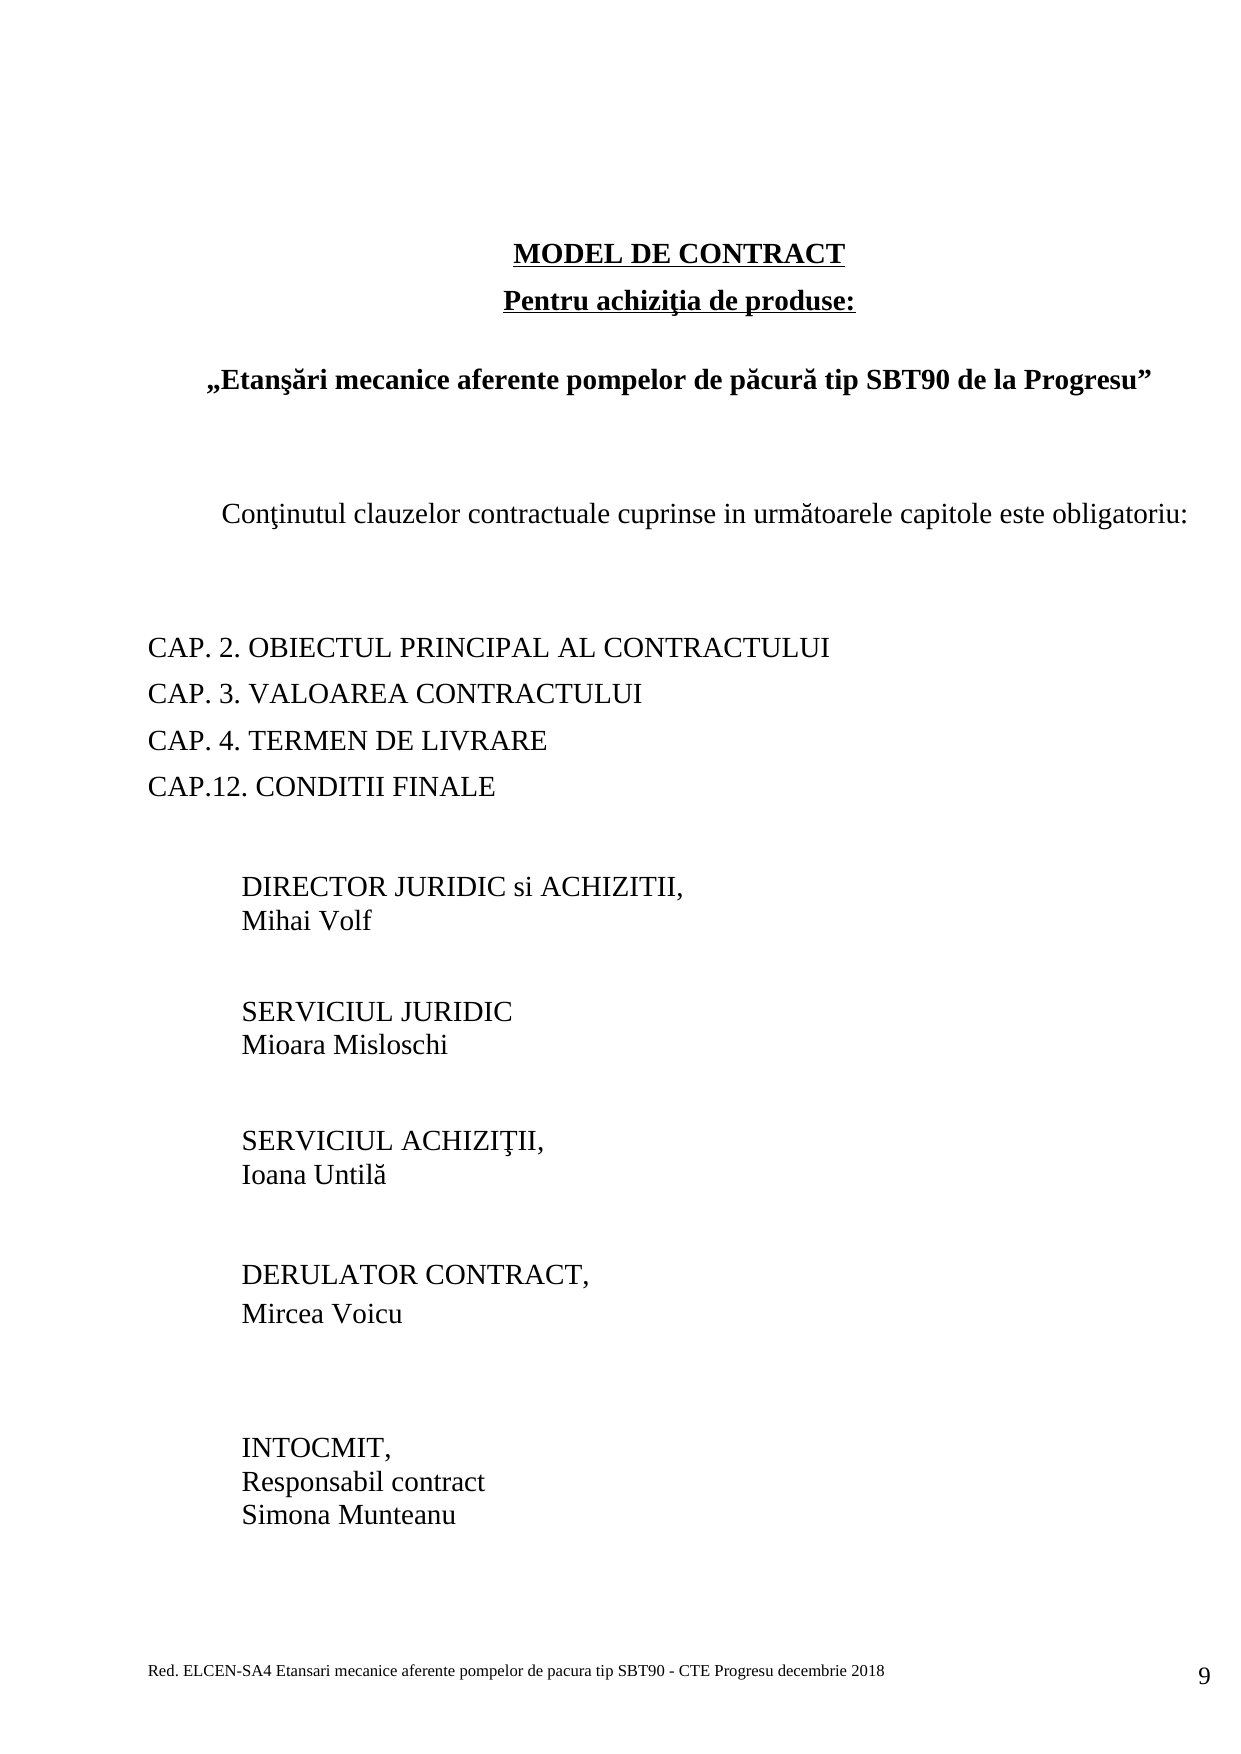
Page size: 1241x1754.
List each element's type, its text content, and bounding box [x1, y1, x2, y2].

text Derulator contract, [241, 1257, 1211, 1291]
text Conţinutul clauzelor contractuale cuprinse in următoarele capitole este obligatoriu: [148, 496, 1211, 530]
text Mircea Voicu [241, 1296, 1211, 1329]
text Mioara Misloschi [241, 1027, 1211, 1061]
subtitle Pentru achiziţia de produse: [148, 283, 1211, 316]
text SERVICIUL JURIDIC [241, 994, 1211, 1027]
text Responsabil contract [168, 1464, 1211, 1497]
text CAP. 4. TERMEN DE LIVRARE [148, 723, 1211, 756]
text CAP. 3. VALOAREA CONTRACTULUI [148, 677, 1211, 710]
text „Etanşări mecanice aferente pompelor de păcură tip SBT90 de la Progresu” [148, 362, 1211, 396]
subtitle MODEL DE CONTRACT [148, 237, 1211, 270]
text Intocmit, [168, 1430, 1211, 1464]
text SERVICIUL ACHIZIŢII, [241, 1123, 1211, 1157]
text Simona Munteanu [168, 1497, 1211, 1531]
text DIRECTOR JURIDIC si ACHIZITII, [241, 869, 1211, 903]
text Mihai Volf [241, 903, 1211, 936]
text CAP. 2. OBIECTUL PRINCIPAL AL CONTRACTULUI [148, 631, 1211, 664]
text CAP.12. CONDITII FINALE [148, 769, 1211, 802]
text Ioana Untilă [241, 1157, 1211, 1190]
